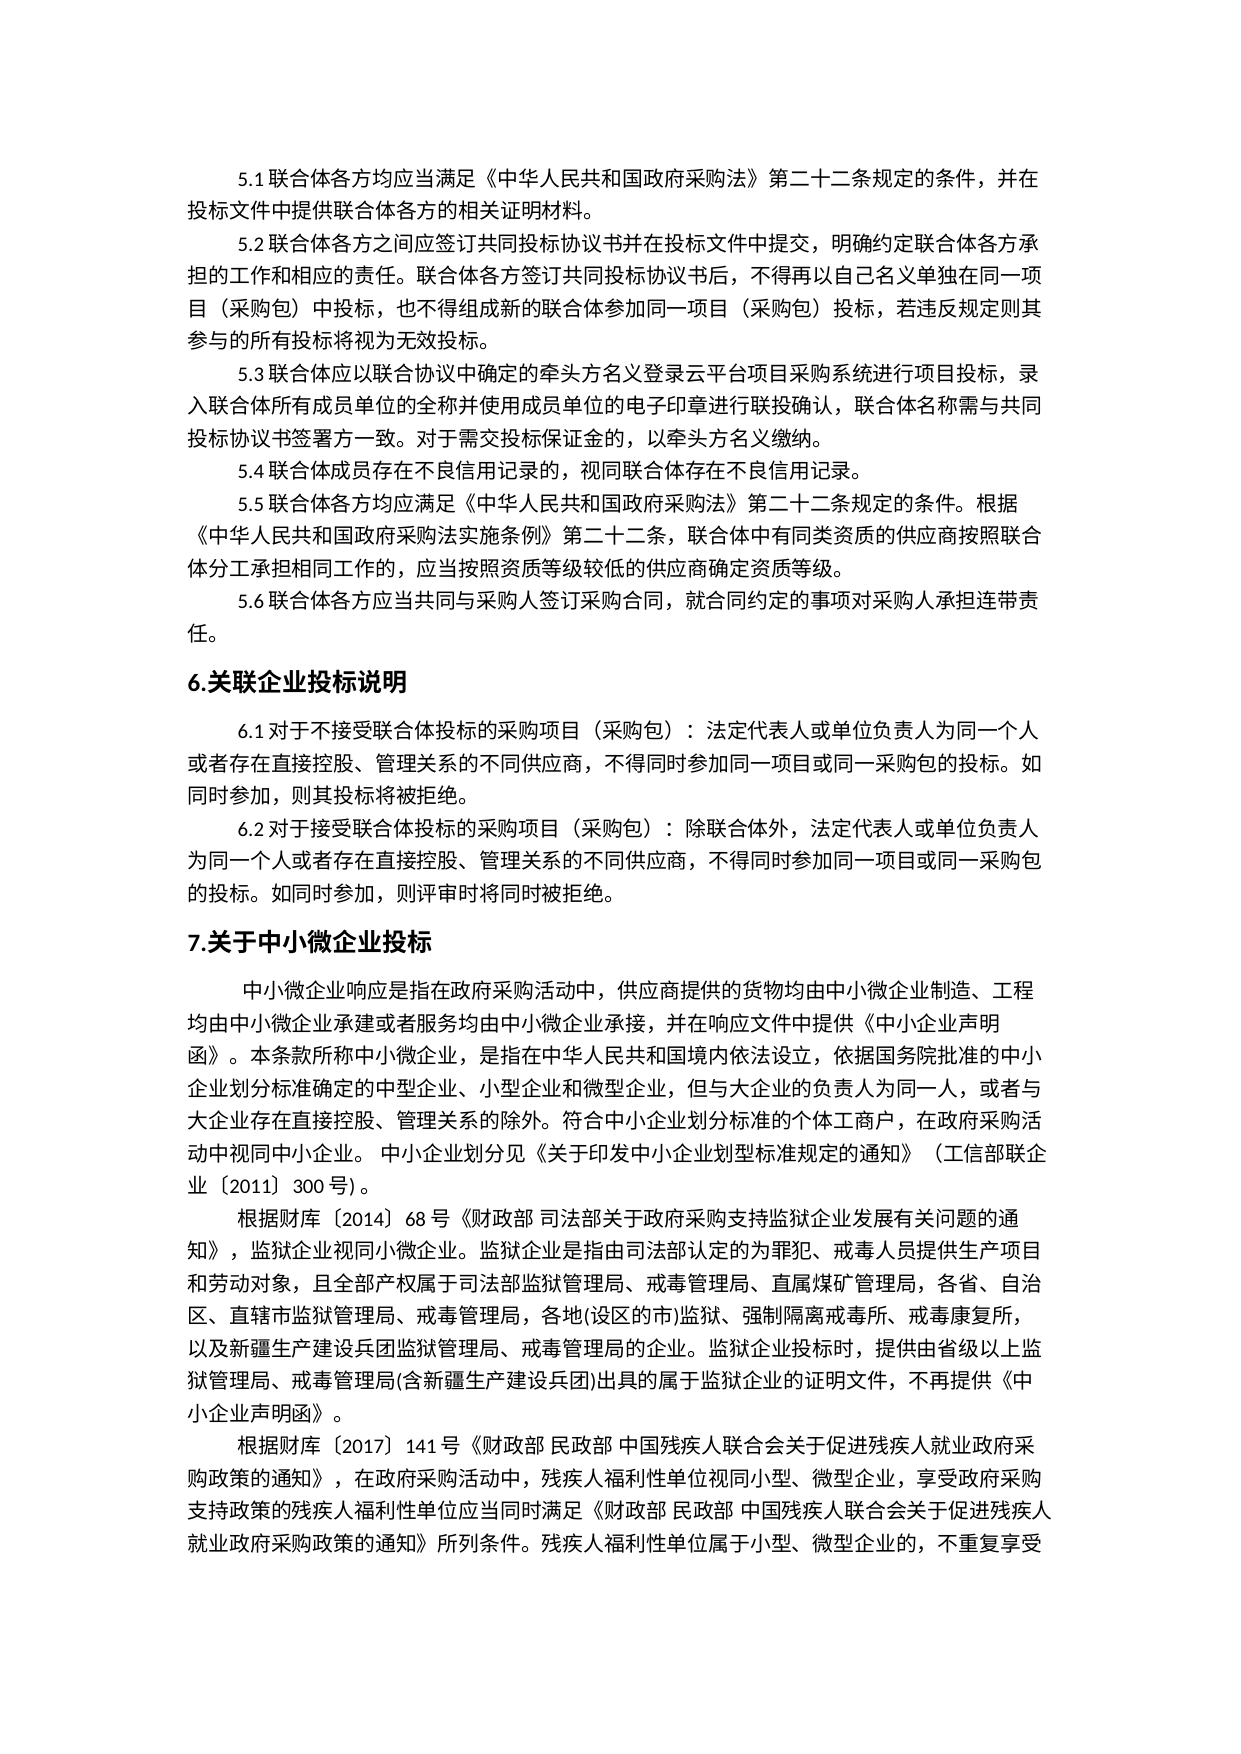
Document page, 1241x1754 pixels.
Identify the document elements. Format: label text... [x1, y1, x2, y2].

text 根据财库〔2014〕68号《财政部 司法部关于政府采购支持监狱企业发展有关问题的通知》，监狱企业视同小微企业。监狱企业是指由司法部认定的为罪犯、戒毒人员提供生产项目和劳动对象，且全部产权属于司法部监狱管理局、戒毒管理局、直属煤矿管理局，各省、自治区、直辖市监狱管理局、戒毒管理局，各地(设区的市)监狱、强制隔离戒毒所、戒毒康复所，以及新疆生产建设兵团监狱管理局、戒毒管理局的企业。监狱企业投标时，提供由省级以上监狱管理局、戒毒管理局(含新疆生产建设兵团)出具的属于监狱企业的证明文件，不再提供《中小企业声明函》。 [187, 1202, 1053, 1429]
text 中小微企业响应是指在政府采购活动中，供应商提供的货物均由中小微企业制造、工程均由中小微企业承建或者服务均由中小微企业承接，并在响应文件中提供《中小企业声明函》。本条款所称中小微企业，是指在中华人民共和国境内依法设立，依据国务院批准的中小企业划分标准确定的中型企业、小型企业和微型企业，但与大企业的负责人为同一人，或者与大企业存在直接控股、管理关系的除外。符合中小企业划分标准的个体工商户，在政府采购活动中视同中小企业。 中小企业划分见《关于印发中小企业划型标准规定的通知》（工信部联企业〔2011〕300号) 。 [187, 974, 1053, 1202]
text 6.1 对于不接受联合体投标的采购项目（采购包）：法定代表人或单位负责人为同一个人或者存在直接控股、管理关系的不同供应商，不得同时参加同一项目或同一采购包的投标。如同时参加，则其投标将被拒绝。 [187, 714, 1053, 812]
text 7.关于中小微企业投标 [187, 909, 1053, 974]
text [187, 1429, 1053, 1559]
text 5.5联合体各方均应满足《中华人民共和国政府采购法》第二十二条规定的条件。根据《中华人民共和国政府采购法实施条例》第二十二条，联合体中有同类资质的供应商按照联合体分工承担相同工作的，应当按照资质等级较低的供应商确定资质等级。 [187, 487, 1053, 584]
text 5.2 联合体各方之间应签订共同投标协议书并在投标文件中提交，明确约定联合体各方承担的工作和相应的责任。联合体各方签订共同投标协议书后，不得再以自己名义单独在同一项目（采购包）中投标，也不得组成新的联合体参加同一项目（采购包）投标，若违反规定则其参与的所有投标将视为无效投标。 [187, 227, 1053, 357]
text 5.4联合体成员存在不良信用记录的，视同联合体存在不良信用记录。 [187, 454, 1053, 487]
text 5.1联合体各方均应当满足《中华人民共和国政府采购法》第二十二条规定的条件，并在投标文件中提供联合体各方的相关证明材料。 [187, 162, 1053, 227]
text 6.关联企业投标说明 [187, 649, 1053, 714]
text 6.2 对于接受联合体投标的采购项目（采购包）：除联合体外，法定代表人或单位负责人为同一个人或者存在直接控股、管理关系的不同供应商，不得同时参加同一项目或同一采购包的投标。如同时参加，则评审时将同时被拒绝。 [187, 812, 1053, 909]
text 5.3 联合体应以联合协议中确定的牵头方名义登录云平台项目采购系统进行项目投标，录入联合体所有成员单位的全称并使用成员单位的电子印章进行联投确认，联合体名称需与共同投标协议书签署方一致。对于需交投标保证金的，以牵头方名义缴纳。 [187, 357, 1053, 454]
text 5.6联合体各方应当共同与采购人签订采购合同，就合同约定的事项对采购人承担连带责任。 [187, 584, 1053, 649]
